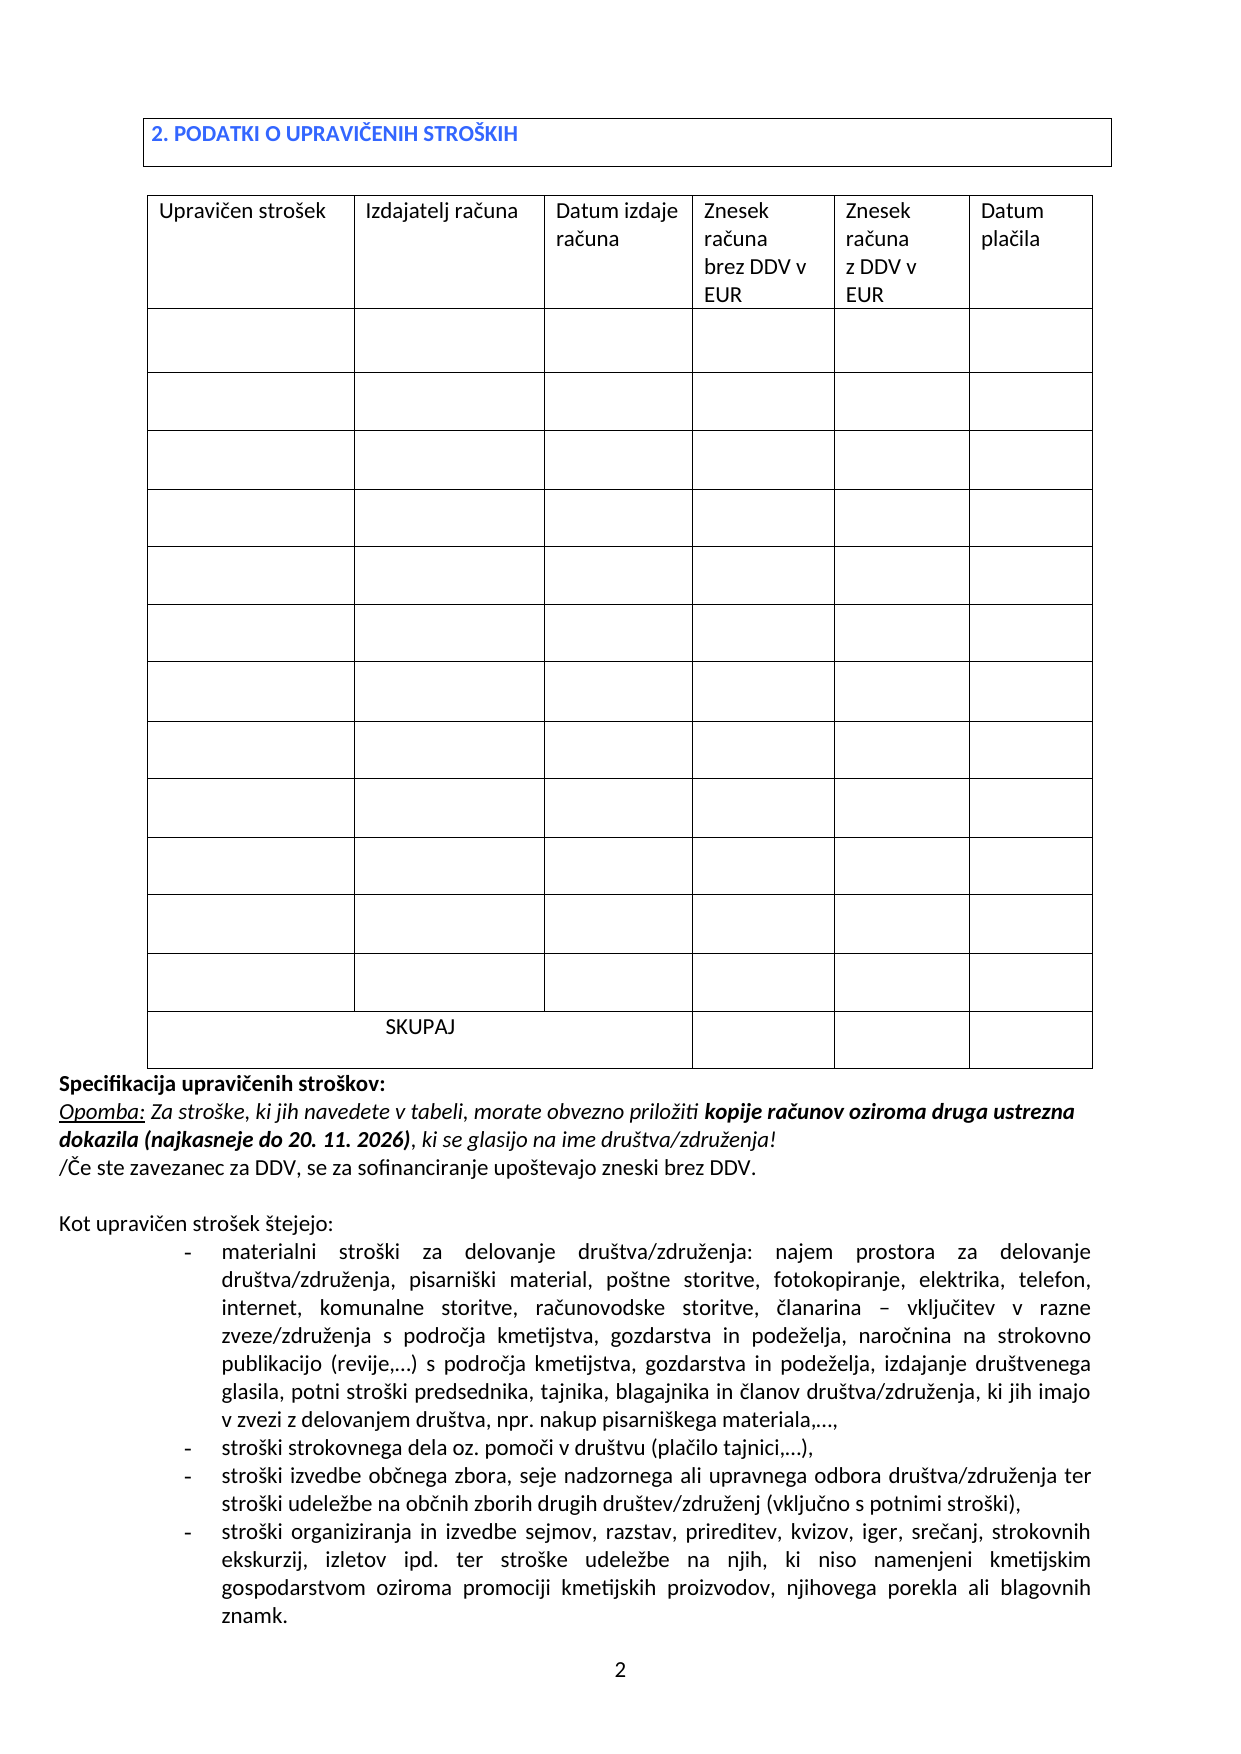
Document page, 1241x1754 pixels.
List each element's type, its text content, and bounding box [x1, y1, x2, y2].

table_cell [545, 373, 692, 430]
table_cell [148, 605, 354, 661]
table_cell [355, 309, 544, 372]
table_cell [148, 490, 354, 546]
table_cell [970, 431, 1092, 489]
table_cell [355, 431, 544, 489]
table_cell [970, 722, 1092, 778]
table_cell [148, 838, 354, 894]
table_cell [355, 954, 544, 1011]
table_cell [545, 605, 692, 661]
table_cell [970, 547, 1092, 604]
table_cell [148, 895, 354, 953]
table_cell [355, 722, 544, 778]
table_cell [148, 722, 354, 778]
table_cell [835, 1012, 969, 1068]
table_cell [355, 779, 544, 837]
table_cell [835, 547, 969, 604]
table_cell [970, 838, 1092, 894]
table_cell [545, 779, 692, 837]
text Kot upravičen strošek štejejo: [59, 1209, 1093, 1237]
table_cell [545, 662, 692, 721]
table_cell [693, 605, 834, 661]
table_cell [355, 490, 544, 546]
table_cell [835, 838, 969, 894]
table_cell [355, 662, 544, 721]
text Opomba: Za stroške, ki jih navedete v tabeli, morate obvezno priložiti kopije računov oziroma druga ustrezna dokazila (najkasneje do 20. 11. 2026), ki se glasijo na ime društva/združenja! [59, 1097, 1093, 1153]
table_cell [835, 779, 969, 837]
table_cell [693, 1012, 834, 1068]
table_cell [970, 309, 1092, 372]
text /Če ste zavezanec za DDV, se za sofinanciranje upoštevajo zneski brez DDV. [59, 1153, 1093, 1181]
table_cell [545, 431, 692, 489]
table_cell [148, 431, 354, 489]
table_cell [545, 722, 692, 778]
list stroški izvedbe občnega zbora, seje nadzornega ali upravnega odbora društva/združenja ter stroški udeležbe na občnih zborih drugih društev/združenj (vključno s potnimi stroški), [184, 1461, 1093, 1517]
table_cell [545, 547, 692, 604]
table_header Znesek računa z DDV v EUR [835, 196, 969, 308]
table_cell [693, 838, 834, 894]
table_header Datum izdaje računa [545, 196, 692, 308]
table_cell 2. PODATKI O UPRAVIČENIH STROŠKIH [144, 119, 1111, 166]
table_cell [835, 373, 969, 430]
table_cell SKUPAJ [148, 1012, 692, 1068]
table_cell [545, 895, 692, 953]
table_cell [693, 662, 834, 721]
table_cell [148, 662, 354, 721]
table_cell [970, 779, 1092, 837]
table_cell [355, 373, 544, 430]
table_cell [693, 373, 834, 430]
table_cell [835, 722, 969, 778]
list stroški organiziranja in izvedbe sejmov, razstav, prireditev, kvizov, iger, srečanj, strokovnih ekskurzij, izletov ipd. ter stroške udeležbe na njih, ki niso namenjeni kmetijskim gospodarstvom oziroma promociji kmetijskih proizvodov, njihovega porekla ali blagovnih znamk. [184, 1517, 1093, 1629]
table_cell [970, 490, 1092, 546]
table_cell [835, 431, 969, 489]
table_cell [545, 309, 692, 372]
table_cell [693, 895, 834, 953]
table_cell [970, 895, 1092, 953]
table_cell [355, 547, 544, 604]
list materialni stroški za delovanje društva/združenja: najem prostora za delovanje društva/združenja, pisarniški material, poštne storitve, fotokopiranje, elektrika, telefon, internet, komunalne storitve, računovodske storitve, članarina – vključitev v razne zveze/združenja s področja kmetijstva, gozdarstva in podeželja, naročnina na strokovno publikacijo (revije,…) s področja kmetijstva, gozdarstva in podeželja, izdajanje društvenega glasila, potni stroški predsednika, tajnika, blagajnika in članov društva/združenja, ki jih imajo v zvezi z delovanjem društva, npr. nakup pisarniškega materiala,…, [184, 1237, 1093, 1433]
table_cell [693, 779, 834, 837]
table_header Datum plačila [970, 196, 1092, 308]
table_cell [148, 373, 354, 430]
table_cell [148, 954, 354, 1011]
table_cell [355, 895, 544, 953]
table_cell [970, 954, 1092, 1011]
text Specifikacija upravičenih stroškov: [59, 1069, 1093, 1097]
table_cell [693, 954, 834, 1011]
table_cell [545, 838, 692, 894]
table_cell [355, 838, 544, 894]
table_cell [970, 605, 1092, 661]
table_cell [970, 1012, 1092, 1068]
table_cell [970, 373, 1092, 430]
table_cell [835, 605, 969, 661]
table_cell [693, 722, 834, 778]
table_cell [835, 954, 969, 1011]
table_cell [835, 895, 969, 953]
table_cell [835, 309, 969, 372]
table_cell [148, 779, 354, 837]
table_header Upravičen strošek [148, 196, 354, 308]
table_cell [835, 662, 969, 721]
table_cell [693, 431, 834, 489]
table_header Izdajatelj računa [355, 196, 544, 308]
table_cell [693, 490, 834, 546]
table_cell [835, 490, 969, 546]
table_cell [355, 605, 544, 661]
list stroški strokovnega dela oz. pomoči v društvu (plačilo tajnici,…), [184, 1433, 1093, 1461]
table_cell [545, 954, 692, 1011]
table_cell [148, 309, 354, 372]
table_cell [545, 490, 692, 546]
table_header Znesek računa brez DDV v EUR [693, 196, 834, 308]
table_cell [970, 662, 1092, 721]
table_cell [693, 309, 834, 372]
table_cell [148, 547, 354, 604]
table_cell [693, 547, 834, 604]
